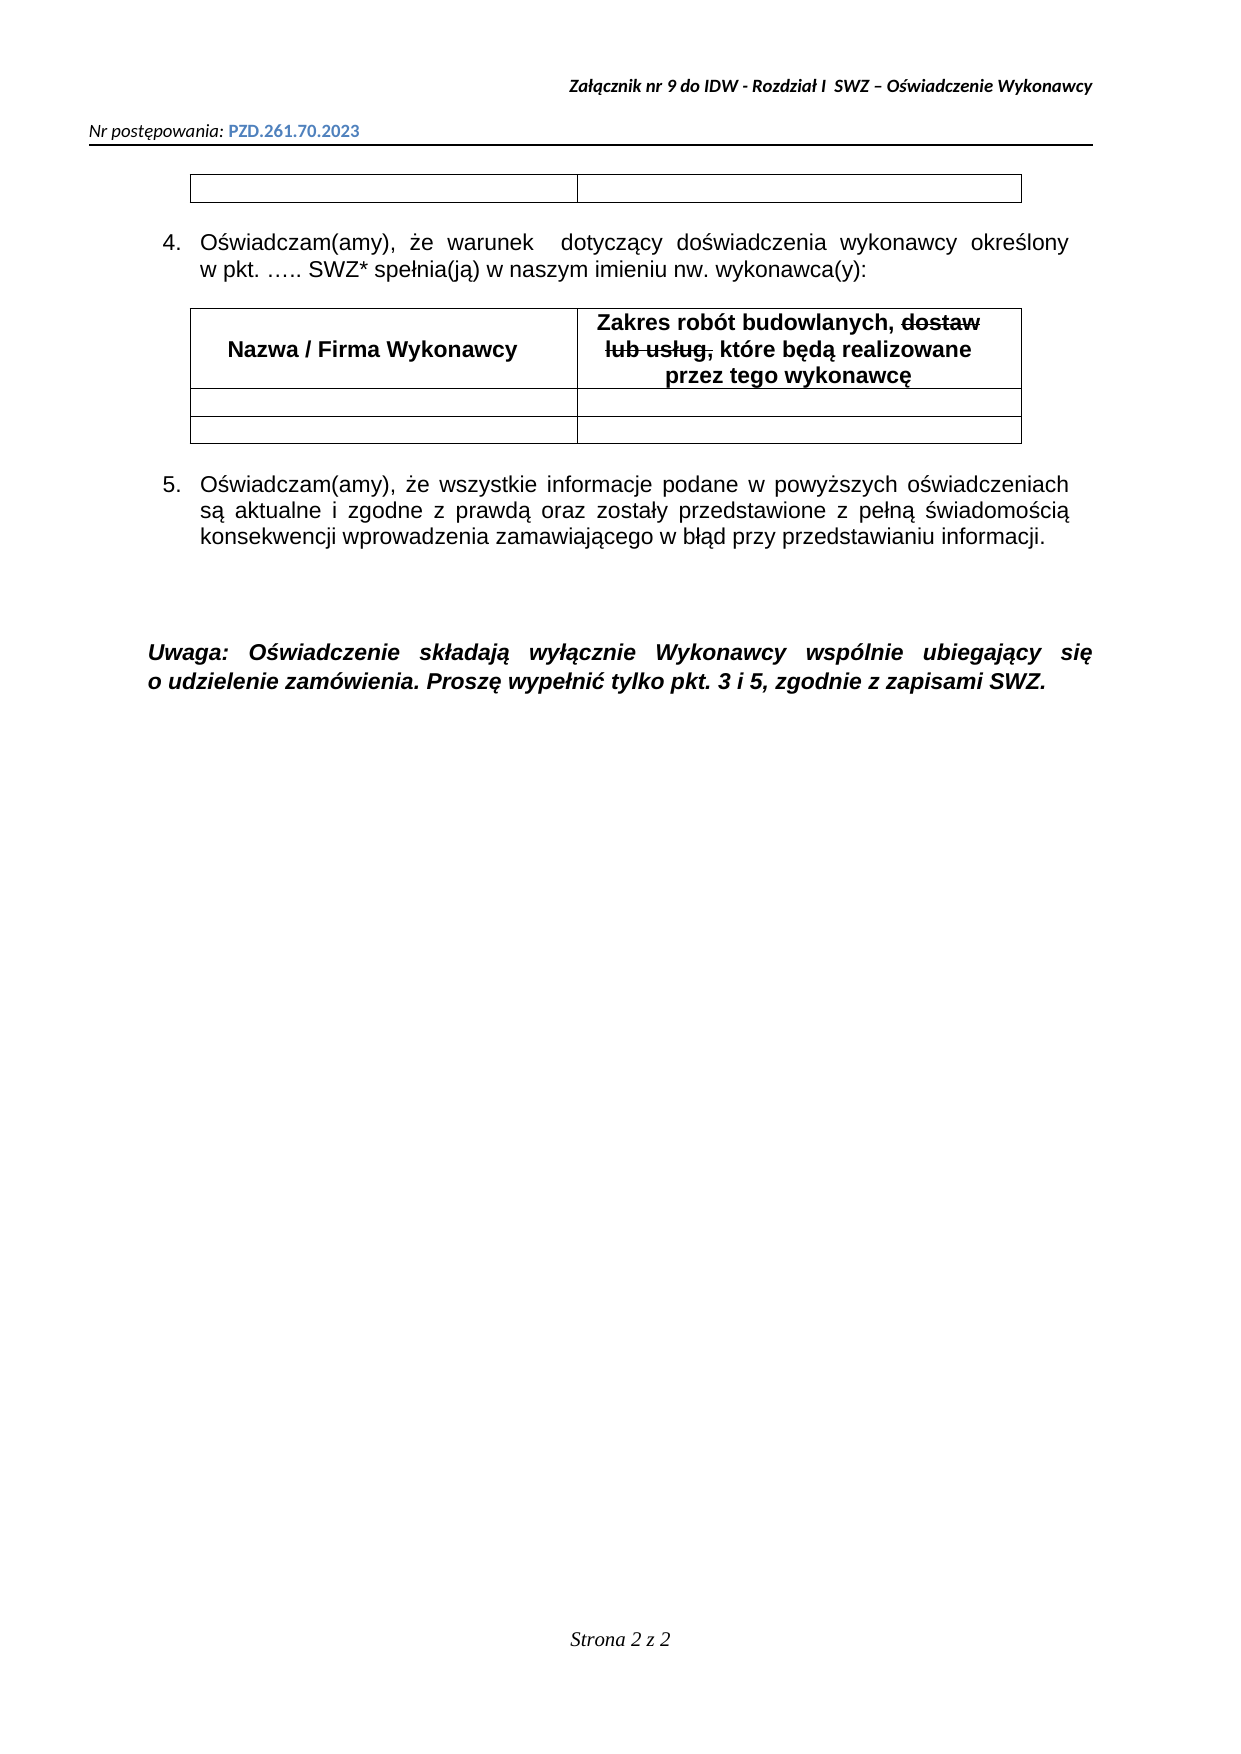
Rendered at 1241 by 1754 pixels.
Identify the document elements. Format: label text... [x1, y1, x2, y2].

table_cell [191, 417, 577, 443]
list Oświadczam(amy), że warunek dotyczący doświadczenia wykonawcy określony w pkt. ….. SWZ* spełnia(ją) w naszym imieniu nw. wykonawca(y): [162, 229, 1070, 282]
table_cell [578, 389, 1021, 416]
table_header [578, 309, 1021, 388]
text Uwaga: Oświadczenie składają wyłącznie Wykonawcy wspólnie ubiegający się o udzielenie zamówienia. Proszę wypełnić tylko pkt. 3 i 5, zgodnie z zapisami SWZ. [148, 639, 1093, 695]
table_cell [578, 175, 1021, 202]
table_header Nazwa / Firma Wykonawcy [191, 309, 577, 388]
table_cell [191, 175, 577, 202]
list Oświadczam(amy), że wszystkie informacje podane w powyższych oświadczeniach są aktualne i zgodne z prawdą oraz zostały przedstawione z pełną świadomością konsekwencji wprowadzenia zamawiającego w błąd przy przedstawianiu informacji. [162, 471, 1070, 549]
table_cell [578, 417, 1021, 443]
table_cell [191, 389, 577, 416]
